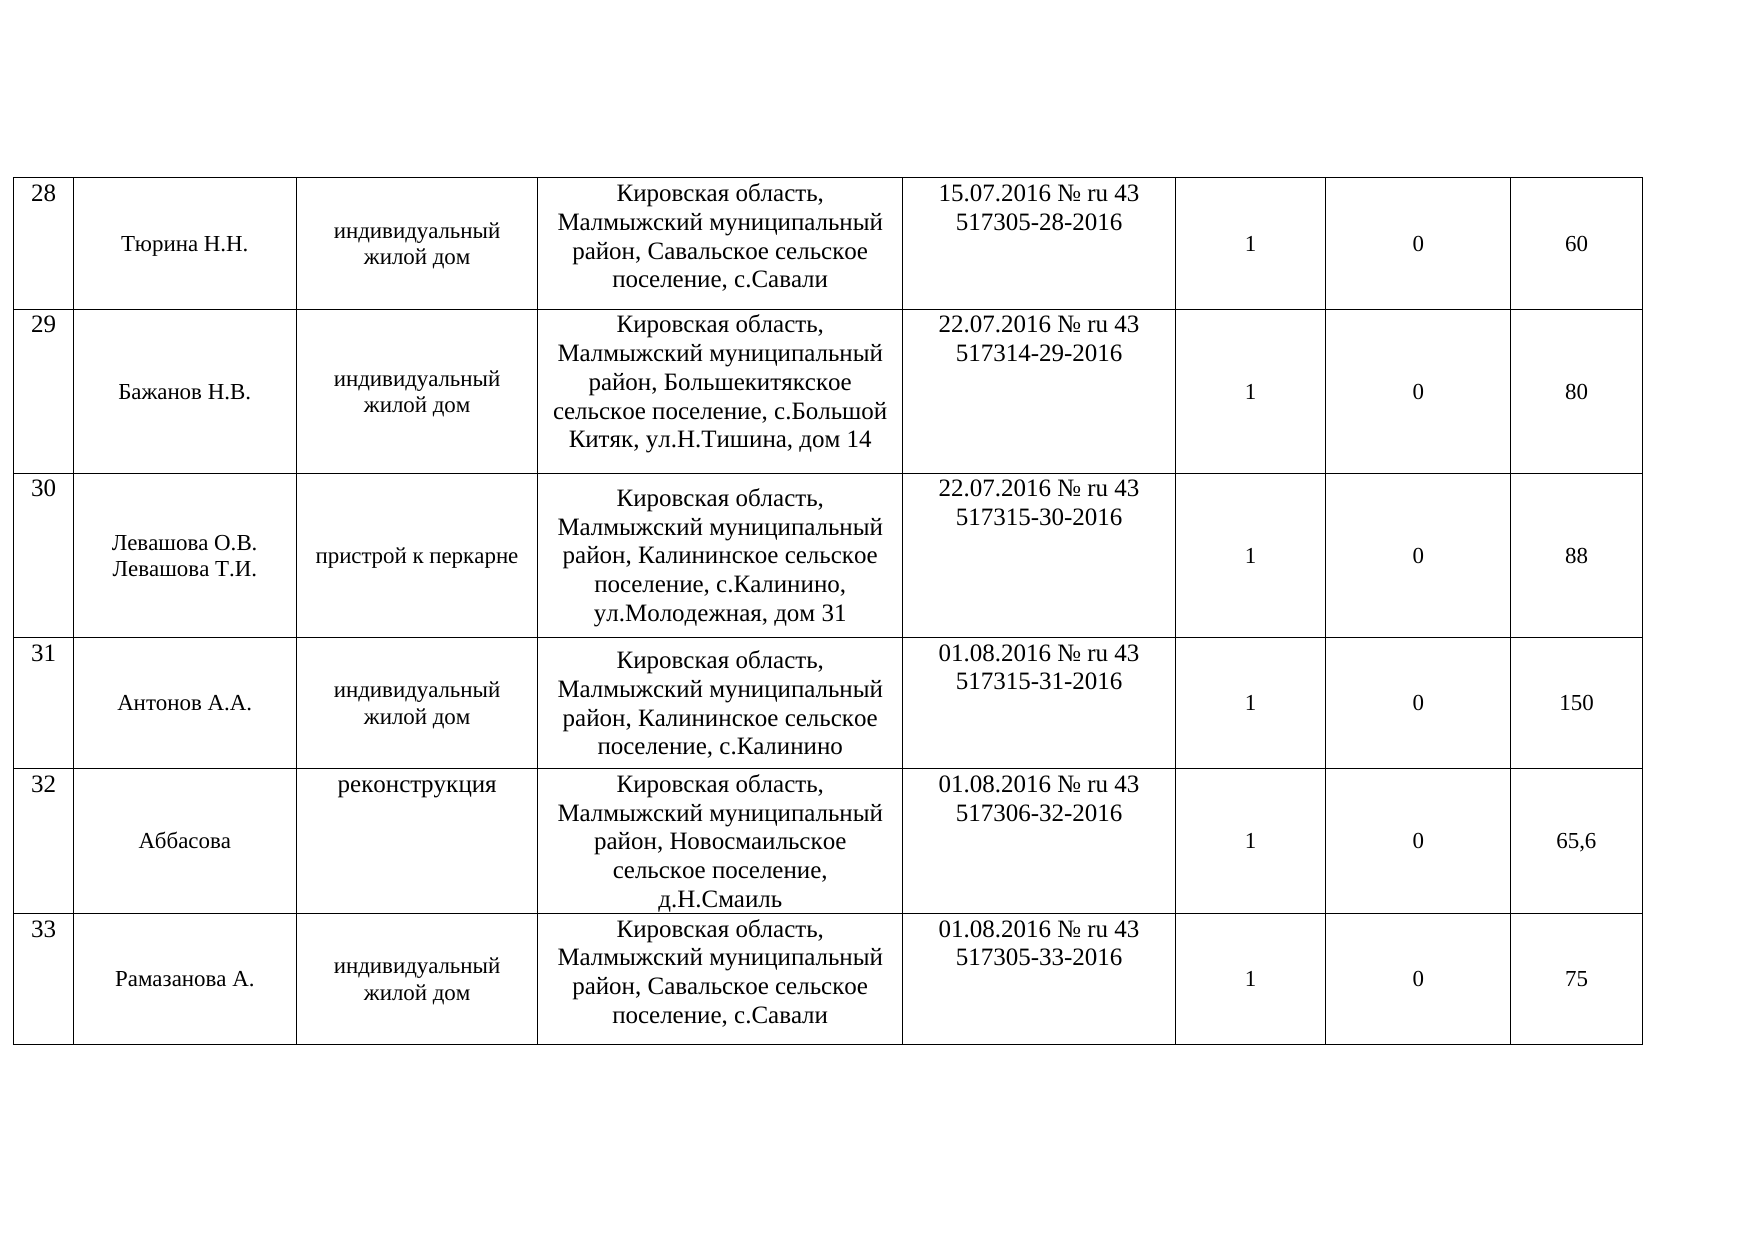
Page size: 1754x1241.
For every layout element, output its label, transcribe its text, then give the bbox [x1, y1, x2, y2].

table_cell 29 [14, 310, 73, 472]
table_cell индивидуальный жилой дом [297, 310, 537, 472]
table_cell 1 [1176, 474, 1325, 637]
table_cell 65,6 [1511, 769, 1642, 913]
table_cell Бажанов Н.В. [74, 310, 296, 472]
table_cell 1 [1176, 310, 1325, 472]
table_cell реконструкция [297, 769, 537, 913]
table_cell пристрой к перкарне [297, 474, 537, 637]
table_cell 01.08.2016 № ru 43 517315-31-2016 [903, 638, 1175, 768]
table_cell 1 [1176, 178, 1325, 308]
table_cell 0 [1326, 310, 1510, 472]
table_cell Левашова О.В. Левашова Т.И. [74, 474, 296, 637]
table_cell Кировская область, Малмыжский муниципальный район, Савальское сельское поселение, с.Савали [538, 914, 902, 1044]
table_cell 0 [1326, 769, 1510, 913]
table_cell Рамазанова А. [74, 914, 296, 1044]
table_cell 28 [14, 178, 73, 308]
table_cell 0 [1326, 638, 1510, 768]
table_cell Кировская область, Малмыжский муниципальный район, Савальское сельское поселение, с.Савали [538, 178, 902, 308]
table_cell Аббасова [74, 769, 296, 913]
table_cell Кировская область, Малмыжский муниципальный район, Калининское сельское поселение, с.Калинино [538, 638, 902, 768]
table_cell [297, 178, 537, 308]
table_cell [297, 914, 537, 1044]
table_cell 22.07.2016 № ru 43 517314-29-2016 [903, 310, 1175, 472]
table_cell 0 [1326, 178, 1510, 308]
table_cell Кировская область, Малмыжский муниципальный район, Калининское сельское поселение, с.Калинино, ул.Молодежная, дом 31 [538, 474, 902, 637]
table_cell 30 [14, 474, 73, 637]
table_cell 1 [1176, 769, 1325, 913]
table_cell 0 [1326, 474, 1510, 637]
table_cell Кировская область, Малмыжский муниципальный район, Большекитякское сельское поселение, с.Большой Китяк, ул.Н.Тишина, дом 14 [538, 310, 902, 472]
table_cell 0 [1326, 914, 1510, 1044]
table_cell 31 [14, 638, 73, 768]
table_cell 33 [14, 914, 73, 1044]
table_cell 15.07.2016 № ru 43 517305-28-2016 [903, 178, 1175, 308]
table_cell Кировская область, Малмыжский муниципальный район, Новосмаильское сельское поселение, д.Н.Смаиль [538, 769, 902, 913]
table_cell 150 [1511, 638, 1642, 768]
table_cell 01.08.2016 № ru 43 517306-32-2016 [903, 769, 1175, 913]
table_cell 60 [1511, 178, 1642, 308]
table_cell Антонов А.А. [74, 638, 296, 768]
table_cell 75 [1511, 914, 1642, 1044]
table_cell 88 [1511, 474, 1642, 637]
table_cell 01.08.2016 № ru 43 517305-33-2016 [903, 914, 1175, 1044]
table_cell Тюрина Н.Н. [74, 178, 296, 308]
table_cell 1 [1176, 914, 1325, 1044]
table_cell индивидуальный жилой дом [297, 638, 537, 768]
table_cell 32 [14, 769, 73, 913]
table_cell 22.07.2016 № ru 43 517315-30-2016 [903, 474, 1175, 637]
table_cell 1 [1176, 638, 1325, 768]
table_cell 80 [1511, 310, 1642, 472]
